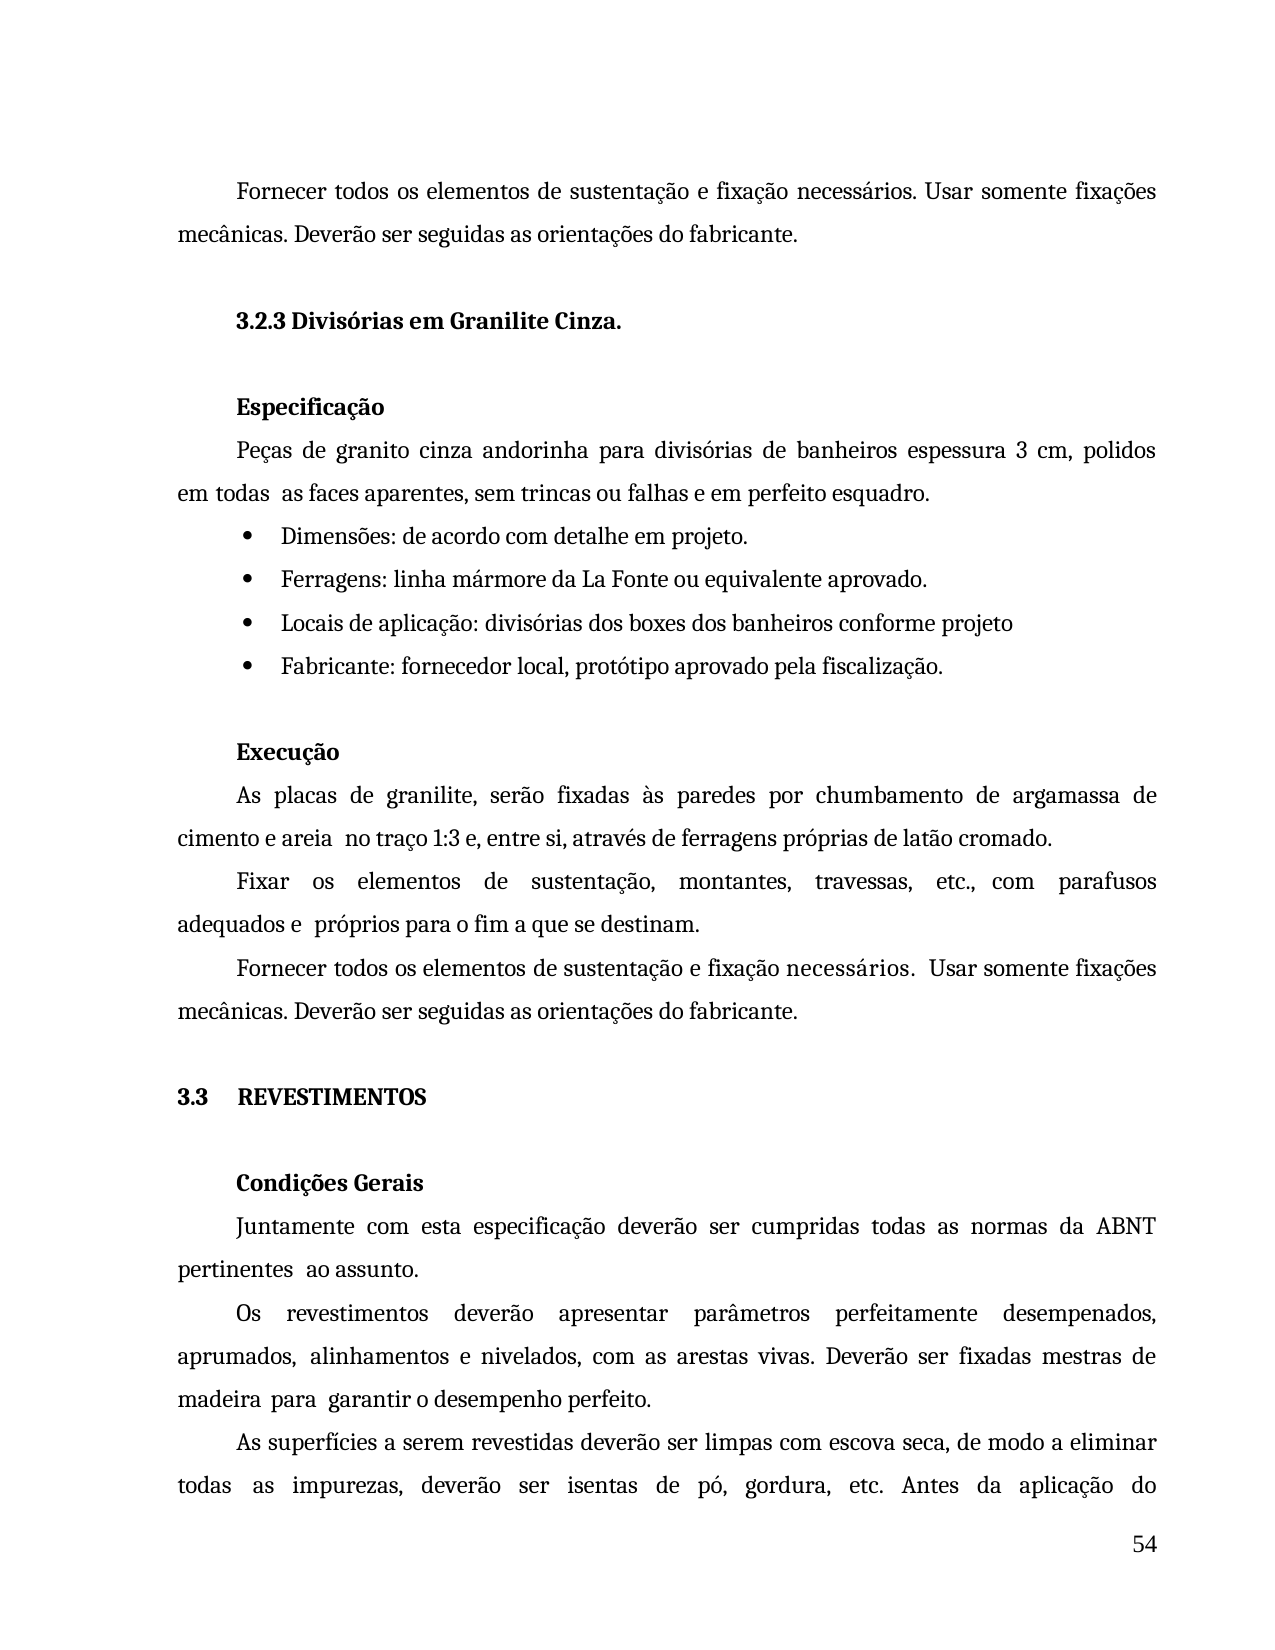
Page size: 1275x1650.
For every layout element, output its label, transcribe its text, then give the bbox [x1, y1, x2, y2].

text As placas de granilite, serão fixadas às paredes por chumbamento de argamassa de cimento e areia no traço 1:3 e, entre si, através de ferragens próprias de latão cromado. [177, 781, 1157, 853]
text Fornecer todos os elementos de sustentação e fixação necessários. Usar somente fixações mecânicas. Deverão ser seguidas as orientações do fabricante. [177, 953, 1157, 1025]
subtitle REVESTIMENTOS [177, 1083, 1157, 1112]
text Especificação [177, 393, 1157, 422]
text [177, 1428, 1157, 1500]
list Fabricante: fornecedor local, protótipo aprovado pela fiscalização. [243, 652, 1157, 680]
text Peças de granito cinza andorinha para divisórias de banheiros espessura 3 cm, polidos em todas as faces aparentes, sem trincas ou falhas e em perfeito esquadro. [177, 436, 1157, 508]
list Locais de aplicação: divisórias dos boxes dos banheiros conforme projeto [243, 608, 1157, 637]
text Condições Gerais [177, 1169, 1157, 1198]
text Fornecer todos os elementos de sustentação e fixação necessários. Usar somente fixações mecânicas. Deverão ser seguidas as orientações do fabricante. [177, 177, 1157, 249]
text Fixar os elementos de sustentação, montantes, travessas, etc., com parafusos adequados e próprios para o fim a que se destinam. [177, 867, 1157, 939]
list Dimensões: de acordo com detalhe em projeto. [243, 522, 1157, 551]
list Ferragens: linha mármore da La Fonte ou equivalente aprovado. [243, 565, 1157, 594]
text Os revestimentos deverão apresentar parâmetros perfeitamente desempenados, aprumados, alinhamentos e nivelados, com as arestas vivas. Deverão ser fixadas mestras de madeira para garantir o desempenho perfeito. [177, 1298, 1157, 1413]
text Juntamente com esta especificação deverão ser cumpridas todas as normas da ABNT pertinentes ao assunto. [177, 1212, 1157, 1284]
text 3.2.3 Divisórias em Granilite Cinza. [177, 307, 1157, 335]
text Execução [177, 738, 1157, 767]
